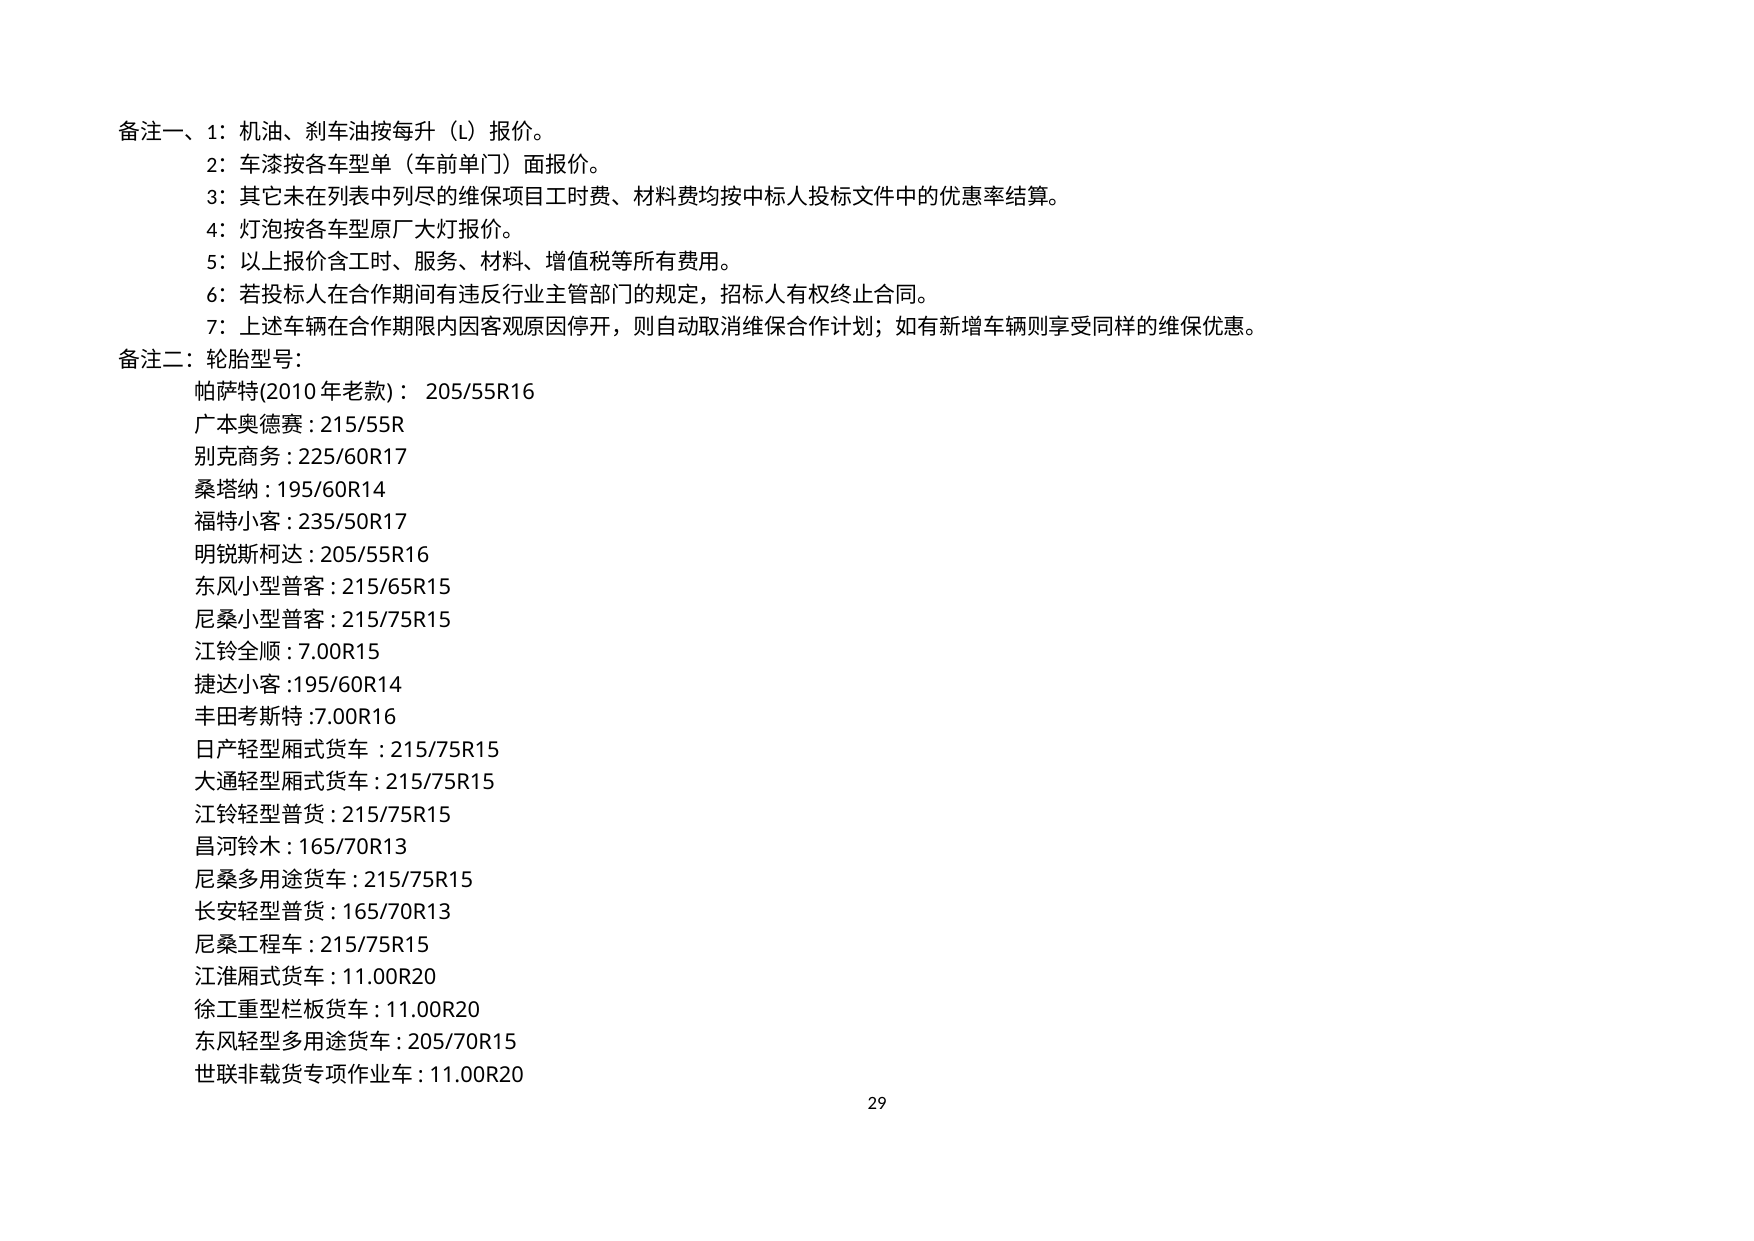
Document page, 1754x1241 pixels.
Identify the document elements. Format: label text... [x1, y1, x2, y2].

list 江铃轻型普货 : 215/75R15 [150, 796, 1679, 829]
list 丰田考斯特 :7.00R16 [150, 699, 1679, 731]
text 7：上述车辆在合作期限内因客观原因停开，则自动取消维保合作计划；如有新增车辆则享受同样的维保优惠。 [75, 309, 1679, 341]
list 帕萨特(2010年老款) ： 205/55R16 [150, 374, 1679, 406]
list 广本奥德赛 : 215/55R [150, 406, 1679, 439]
list 捷达小客 :195/60R14 [150, 666, 1679, 699]
list 世联非载货专项作业车 : 11.00R20 [150, 1056, 1679, 1089]
text 2：车漆按各车型单（车前单门）面报价。 [75, 146, 1679, 179]
list 桑塔纳 : 195/60R14 [150, 471, 1679, 504]
list 江淮厢式货车 : 11.00R20 [150, 959, 1679, 991]
list 日产轻型厢式货车 : 215/75R15 [150, 731, 1679, 764]
list 尼桑工程车 : 215/75R15 [150, 926, 1679, 959]
list 徐工重型栏板货车 : 11.00R20 [150, 991, 1679, 1024]
list 东风轻型多用途货车 : 205/70R15 [150, 1024, 1679, 1056]
list 江铃全顺 : 7.00R15 [150, 634, 1679, 666]
text 3：其它未在列表中列尽的维保项目工时费、材料费均按中标人投标文件中的优惠率结算。 [75, 179, 1679, 211]
list 东风小型普客 : 215/65R15 [150, 569, 1679, 601]
list 别克商务 : 225/60R17 [150, 439, 1679, 471]
text 备注一、1：机油、刹车油按每升（L）报价。 [75, 114, 1679, 146]
list 福特小客 : 235/50R17 [150, 504, 1679, 536]
text 5：以上报价含工时、服务、材料、增值税等所有费用。 [75, 244, 1679, 276]
list 大通轻型厢式货车 : 215/75R15 [150, 764, 1679, 796]
text 4：灯泡按各车型原厂大灯报价。 [75, 211, 1679, 244]
list 昌河铃木 : 165/70R13 [150, 829, 1679, 861]
list 尼桑多用途货车 : 215/75R15 [150, 861, 1679, 894]
list 长安轻型普货 : 165/70R13 [150, 894, 1679, 926]
list 明锐斯柯达 : 205/55R16 [150, 536, 1679, 569]
text 6：若投标人在合作期间有违反行业主管部门的规定，招标人有权终止合同。 [75, 276, 1679, 309]
list 尼桑小型普客 : 215/75R15 [150, 601, 1679, 634]
text 备注二：轮胎型号： [75, 341, 1679, 374]
